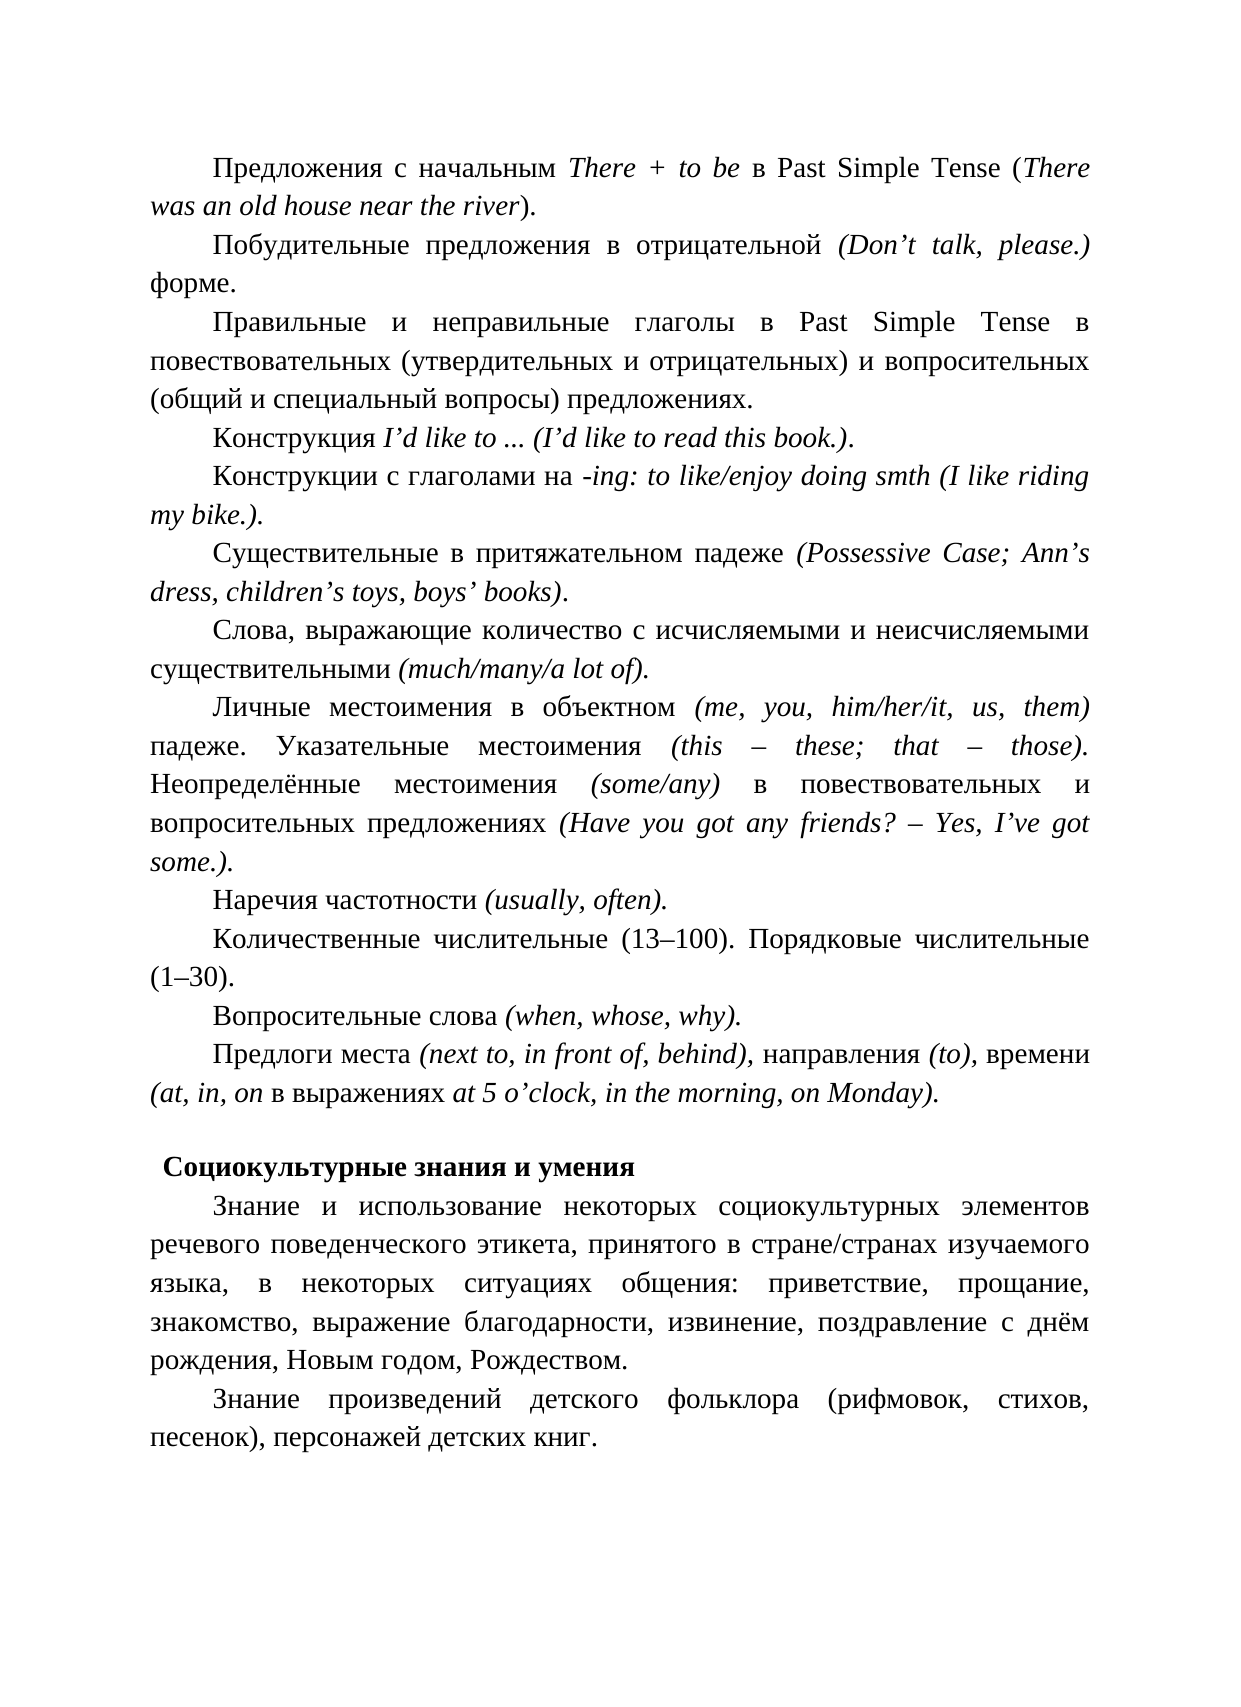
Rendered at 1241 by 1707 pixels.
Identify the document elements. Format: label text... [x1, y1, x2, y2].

text Слова, выражающие количество с исчисляемыми и неисчисляемыми существительными (much/many/a lot of). [150, 612, 1090, 684]
text Знание и использование некоторых социокультурных элементов речевого поведенческого этикета, принятого в стране/странах изучаемого языка, в некоторых ситуациях общения: приветствие, прощание, знакомство, выражение благодарности, извинение, поздравление с днём рождения, Новым годом, Рождеством. [150, 1188, 1090, 1376]
text Побудительные предложения в отрицательной (Don’t talk, please.) форме. [150, 227, 1090, 299]
text Конструкция I’d like to ... (I’d like to read this book.). [150, 420, 1090, 453]
text Правильные и неправильные глаголы в Past Simple Tense в повествовательных (утвердительных и отрицательных) и вопросительных (общий и специальный вопросы) предложениях. [150, 304, 1090, 415]
text Количественные числительные (13–100). Порядковые числительные (1–30). [150, 921, 1090, 993]
text Наречия частотности (usually, often). [150, 882, 1090, 916]
text Конструкции с глаголами на -ing: to like/enjoy doing smth (I like riding my bike.). [150, 458, 1090, 530]
text Личные местоимения в объектном (me, you, him/her/it, us, them) падеже. Указательные местоимения (this – these; that – those). Неопределённые местоимения (some/any) в повествовательных и вопросительных предложениях (Have you got any friends? – Yes, I’ve got some.). [150, 689, 1090, 877]
text Существительные в притяжательном падеже (Possessive Case; Ann’s dress, children’s toys, boys’ books). [150, 535, 1090, 607]
text Вопросительные слова (when, whose, why). [150, 998, 1090, 1031]
text Предлоги места (next to, in front of, behind), направления (to), времени (at, in, on в выражениях at 5 o’clock, in the morning, on Monday). [150, 1036, 1090, 1108]
text Социокультурные знания и умения [162, 1149, 1090, 1183]
text Предложения с начальным There + to be в Past Simple Tense (There was an old house near the river). [150, 150, 1090, 222]
text Знание произведений детского фольклора (рифмовок, стихов, песенок), персонажей детских книг. [150, 1381, 1090, 1453]
